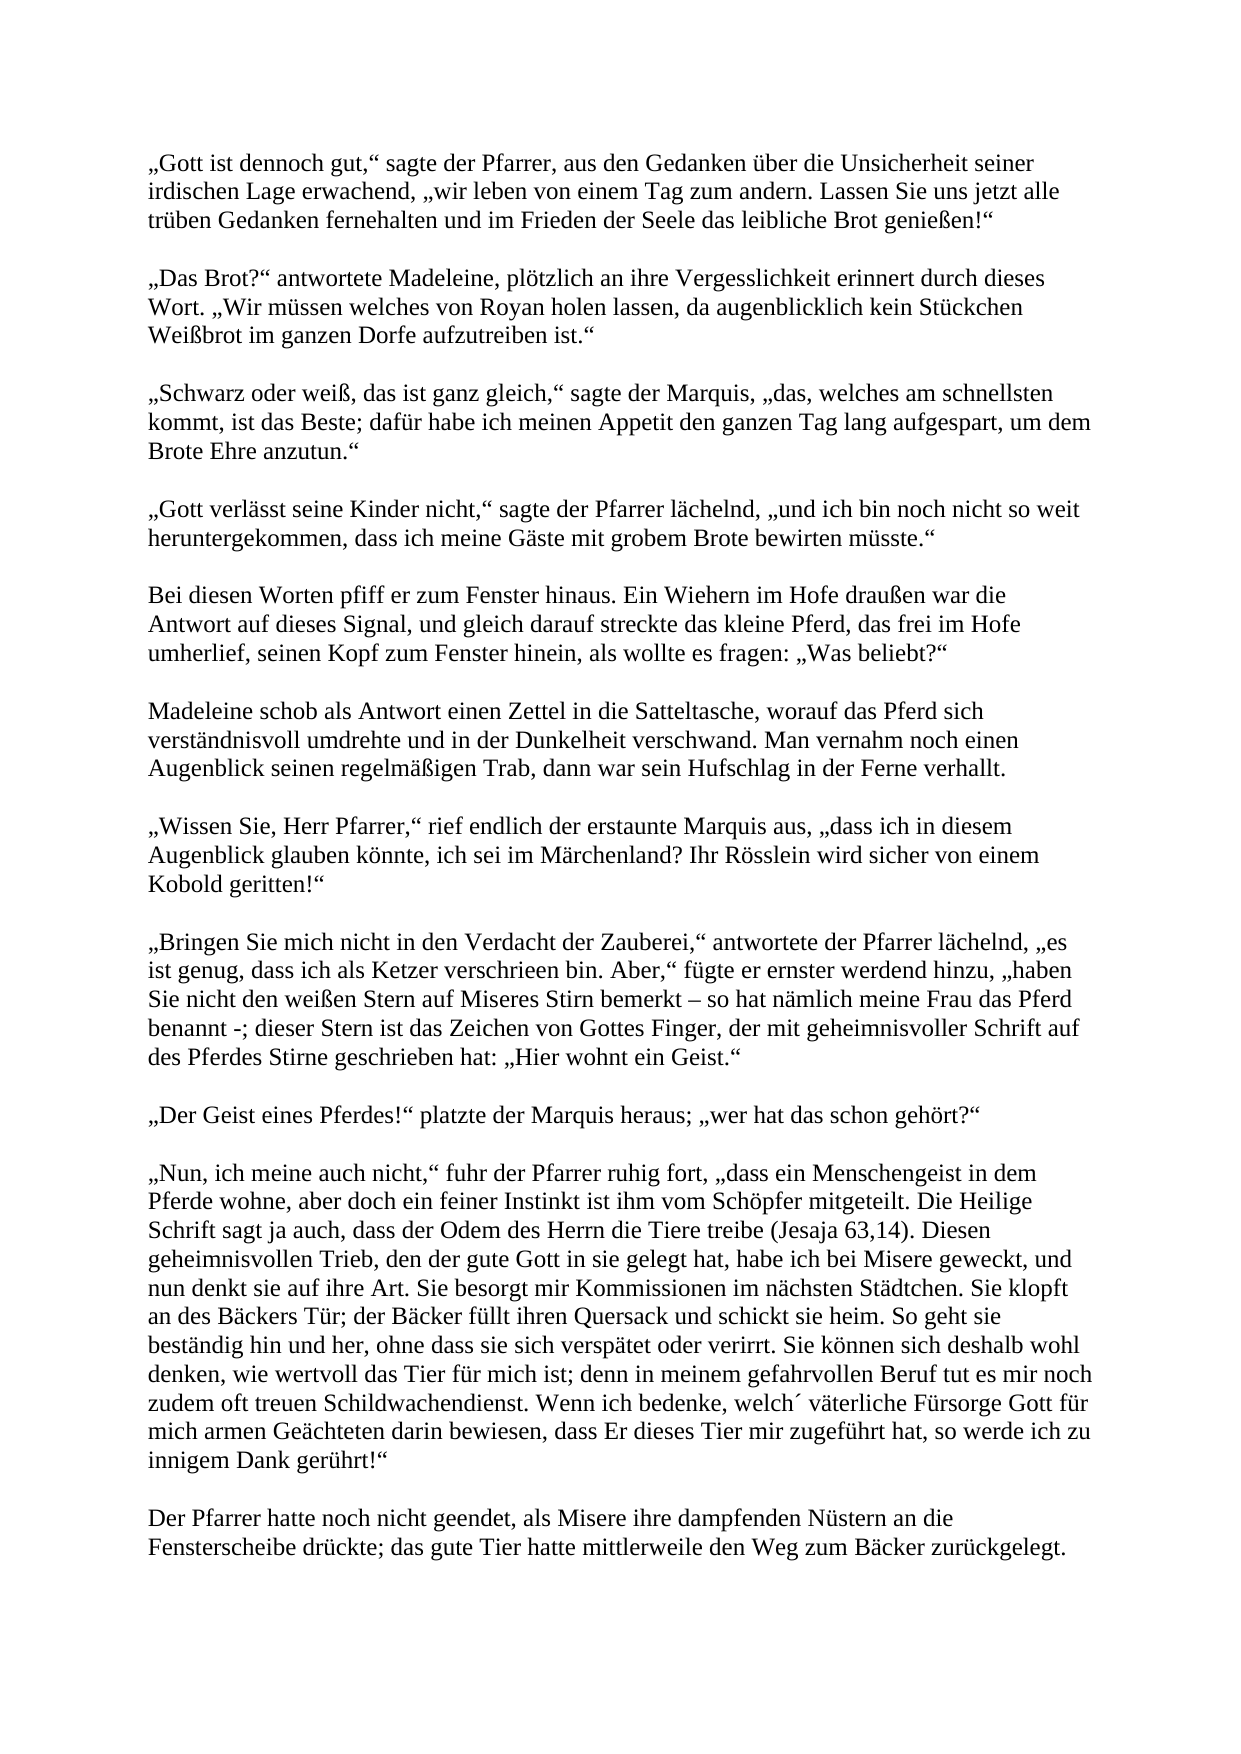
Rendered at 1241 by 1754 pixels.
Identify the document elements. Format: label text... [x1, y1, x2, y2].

text „Wissen Sie, Herr Pfarrer,“ rief endlich der erstaunte Marquis aus, „dass ich in diesem Augenblick glauben könnte, ich sei im Märchenland? Ihr Rösslein wird sicher von einem Kobold geritten!“ [148, 811, 1093, 898]
text „Das Brot?“ antwortete Madeleine, plötzlich an ihre Vergesslichkeit erinnert durch dieses Wort. „Wir müssen welches von Royan holen lassen, da augenblicklich kein Stückchen Weißbrot im ganzen Dorfe aufzutreiben ist.“ [148, 263, 1093, 349]
text Madeleine schob als Antwort einen Zettel in die Satteltasche, worauf das Pferd sich verständnisvoll umdrehte und in der Dunkelheit verschwand. Man vernahm noch einen Augenblick seinen regelmäßigen Trab, dann war sein Hufschlag in der Ferne verhallt. [148, 696, 1093, 782]
text „Schwarz oder weiß, das ist ganz gleich,“ sagte der Marquis, „das, welches am schnellsten kommt, ist das Beste; dafür habe ich meinen Appetit den ganzen Tag lang aufgespart, um dem Brote Ehre anzutun.“ [148, 378, 1093, 465]
text „Bringen Sie mich nicht in den Verdacht der Zauberei,“ antwortete der Pfarrer lächelnd, „es ist genug, dass ich als Ketzer verschrieen bin. Aber,“ fügte er ernster werdend hinzu, „haben Sie nicht den weißen Stern auf Miseres Stirn bemerkt – so hat nämlich meine Frau das Pferd benannt -; dieser Stern ist das Zeichen von Gottes Finger, der mit geheimnisvoller Schrift auf des Pferdes Stirne geschrieben hat: „Hier wohnt ein Geist.“ [148, 927, 1093, 1071]
text „Nun, ich meine auch nicht,“ fuhr der Pfarrer ruhig fort, „dass ein Menschengeist in dem Pferde wohne, aber doch ein feiner Instinkt ist ihm vom Schöpfer mitgeteilt. Die Heilige Schrift sagt ja auch, dass der Odem des Herrn die Tiere treibe (Jesaja 63,14). Diesen geheimnisvollen Trieb, den der gute Gott in sie gelegt hat, habe ich bei Misere geweckt, und nun denkt sie auf ihre Art. Sie besorgt mir Kommissionen im nächsten Städtchen. Sie klopft an des Bäckers Tür; der Bäcker füllt ihren Quersack und schickt sie heim. So geht sie beständig hin und her, ohne dass sie sich verspätet oder verirrt. Sie können sich deshalb wohl denken, wie wertvoll das Tier für mich ist; denn in meinem gefahrvollen Beruf tut es mir noch zudem oft treuen Schildwachendienst. Wenn ich bedenke, welch´ väterliche Fürsorge Gott für mich armen Geächteten darin bewiesen, dass Er dieses Tier mir zugeführt hat, so werde ich zu innigem Dank gerührt!“ [148, 1158, 1093, 1474]
text Der Pfarrer hatte noch nicht geendet, als Misere ihre dampfenden Nüstern an die Fensterscheibe drückte; das gute Tier hatte mittlerweile den Weg zum Bäcker zurückgelegt. [148, 1503, 1093, 1561]
text „Gott ist dennoch gut,“ sagte der Pfarrer, aus den Gedanken über die Unsicherheit seiner irdischen Lage erwachend, „wir leben von einem Tag zum andern. Lassen Sie uns jetzt alle trüben Gedanken fernehalten und im Frieden der Seele das leibliche Brot genießen!“ [148, 148, 1093, 234]
text „Der Geist eines Pferdes!“ platzte der Marquis heraus; „wer hat das schon gehört?“ [148, 1100, 1093, 1128]
text „Gott verlässt seine Kinder nicht,“ sagte der Pfarrer lächelnd, „und ich bin noch nicht so weit heruntergekommen, dass ich meine Gäste mit grobem Brote bewirten müsste.“ [148, 494, 1093, 551]
text Bei diesen Worten pfiff er zum Fenster hinaus. Ein Wiehern im Hofe draußen war die Antwort auf dieses Signal, und gleich darauf streckte das kleine Pferd, das frei im Hofe umherlief, seinen Kopf zum Fenster hinein, als wollte es fragen: „Was beliebt?“ [148, 581, 1093, 667]
